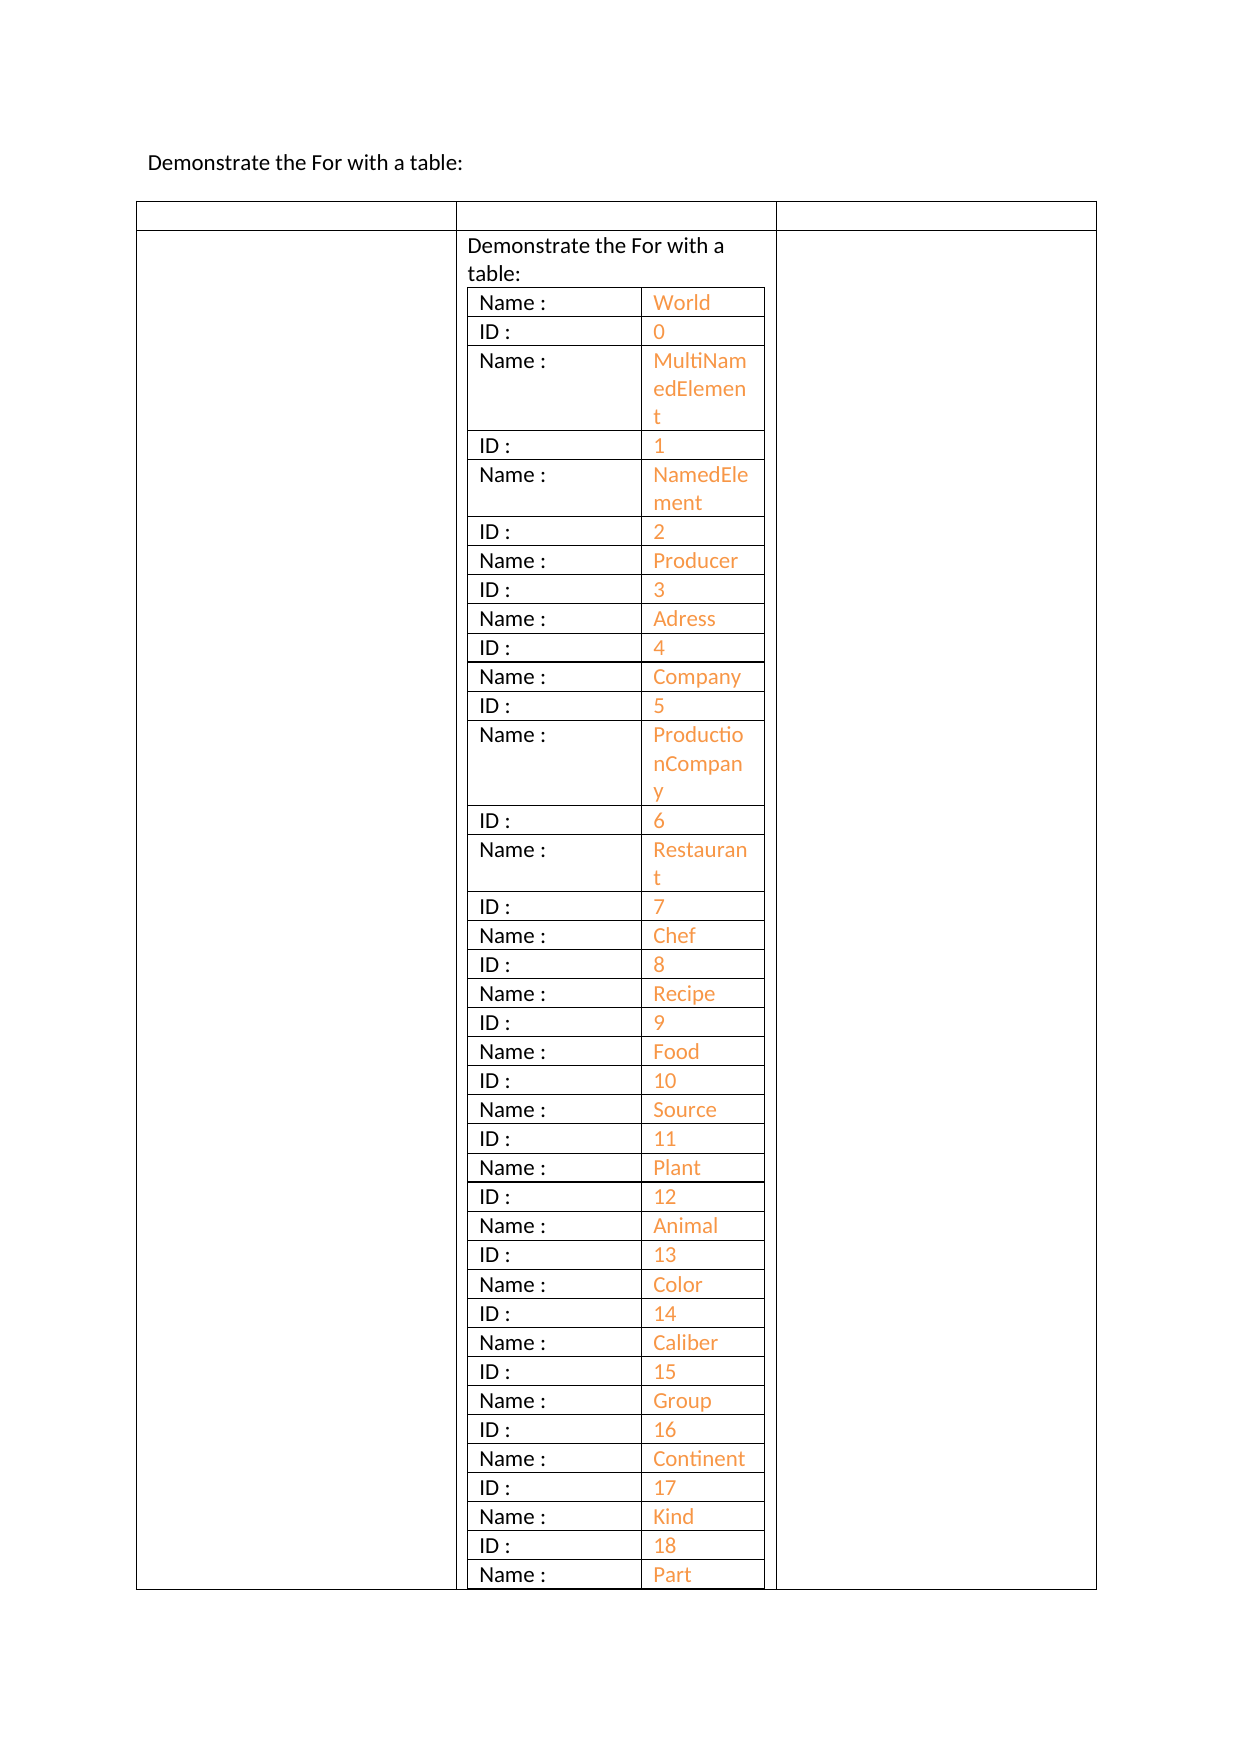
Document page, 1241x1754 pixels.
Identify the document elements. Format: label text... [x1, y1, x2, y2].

table_cell [777, 231, 1096, 1589]
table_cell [457, 231, 776, 1589]
table_cell [137, 231, 456, 1589]
table_header [777, 202, 1096, 230]
text Demonstrate the For with a table: [148, 148, 1093, 176]
table_header [457, 202, 776, 230]
table_header [137, 202, 456, 230]
